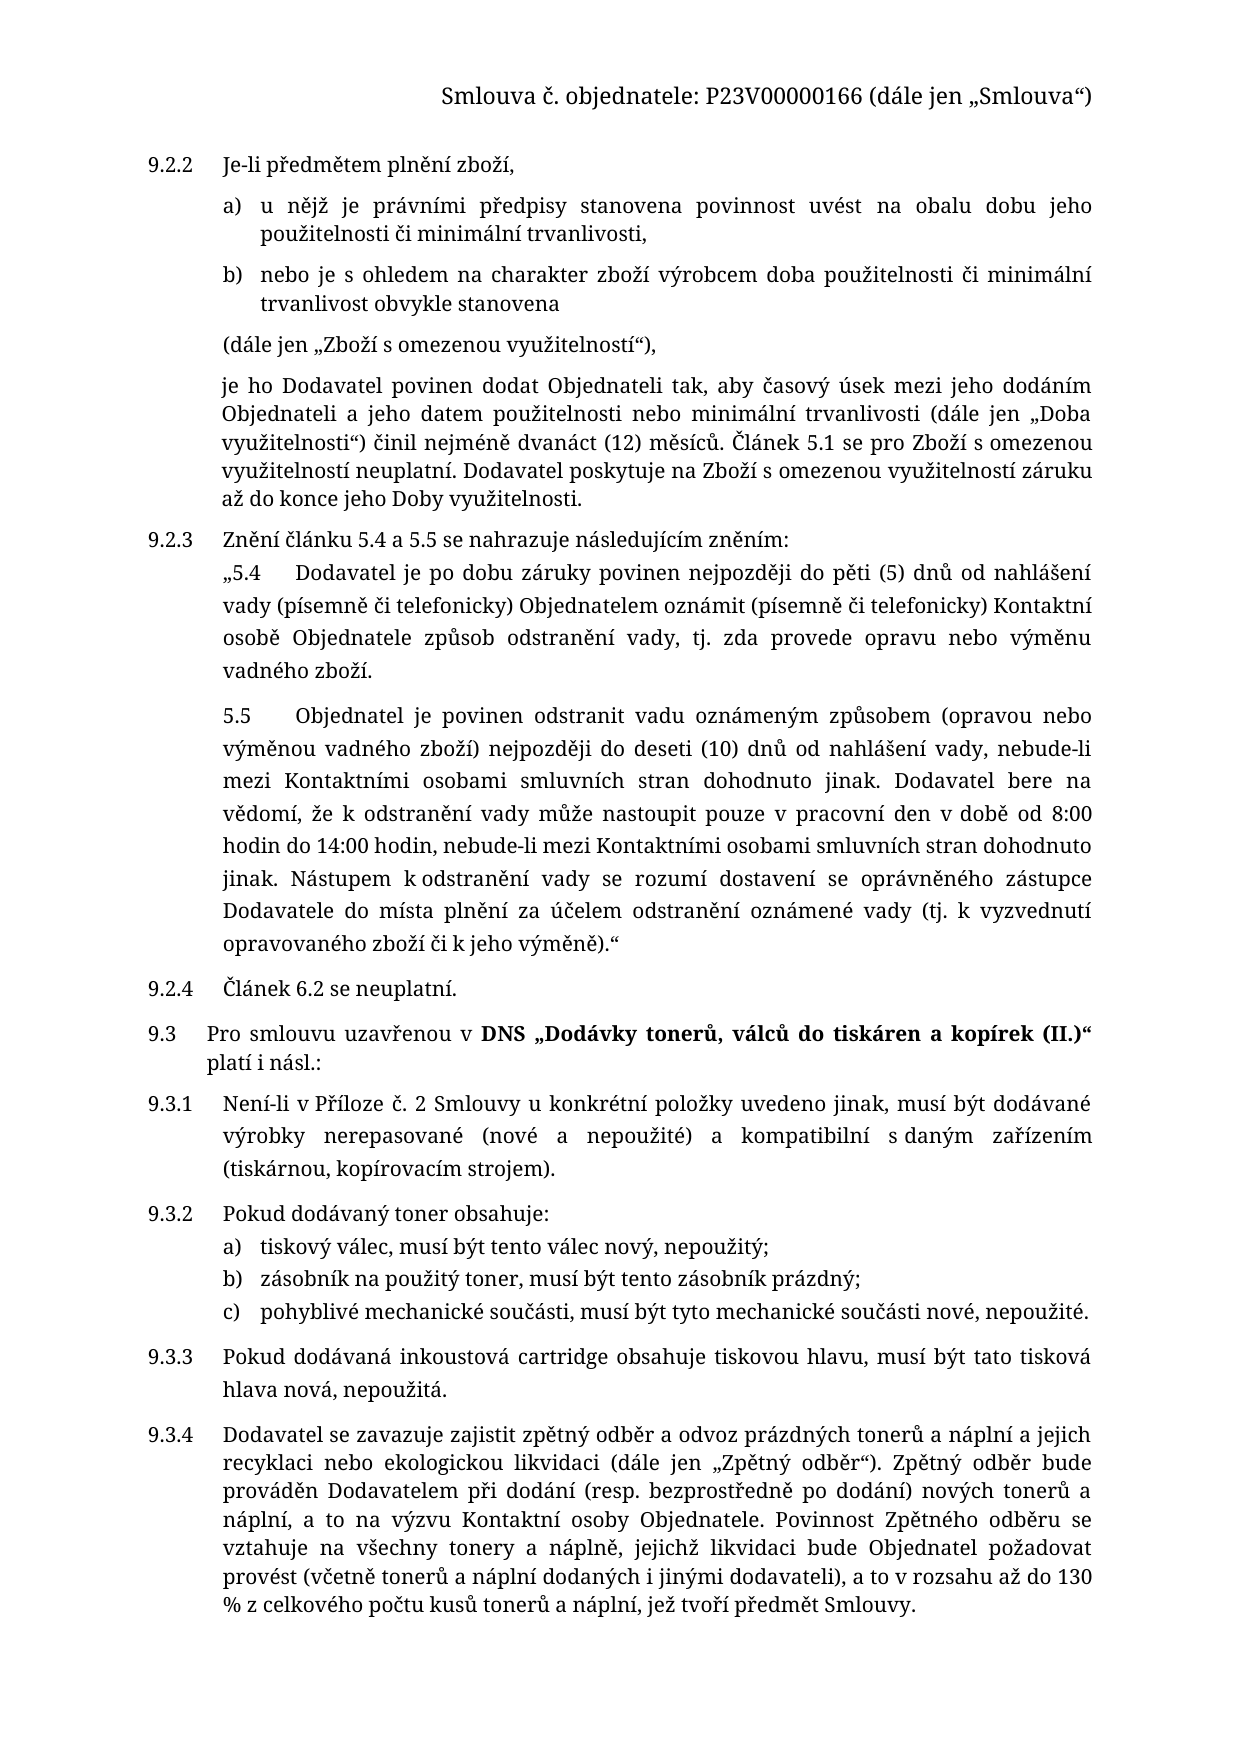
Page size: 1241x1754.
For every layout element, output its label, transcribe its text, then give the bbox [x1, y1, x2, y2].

list Pro smlouvu uzavřenou v DNS „Dodávky tonerů, válců do tiskáren a kopírek (II.)“ platí i násl.: [148, 1019, 1093, 1076]
list pohyblivé mechanické součásti, musí být tyto mechanické součásti nové, nepoužité. [223, 1297, 1093, 1325]
list Článek 6.2 se neuplatní. [148, 974, 1093, 1003]
list Pokud dodávaný toner obsahuje: [148, 1199, 1093, 1228]
list zásobník na použitý toner, musí být tento zásobník prázdný; [223, 1264, 1093, 1293]
list u nějž je právními předpisy stanovena povinnost uvést na obalu dobu jeho použitelnosti či minimální trvanlivosti, [223, 191, 1093, 248]
text (dále jen „Zboží s omezenou využitelností“), [223, 330, 1093, 358]
list Pokud dodávaná inkoustová cartridge obsahuje tiskovou hlavu, musí být tato tisková hlava nová, nepoužitá. [148, 1342, 1093, 1403]
list Znění článku 5.4 a 5.5 se nahrazuje následujícím zněním: [148, 526, 1093, 554]
list Není-li v Příloze č. 2 Smlouvy u konkrétní položky uvedeno jinak, musí být dodávané výrobky nerepasované (nové a nepoužité) a kompatibilní s daným zařízením (tiskárnou, kopírovacím strojem). [148, 1089, 1093, 1182]
list nebo je s ohledem na charakter zboží výrobcem doba použitelnosti či minimální trvanlivost obvykle stanovena [223, 261, 1093, 317]
list Dodavatel se zavazuje zajistit zpětný odběr a odvoz prázdných tonerů a náplní a jejich recyklaci nebo ekologickou likvidaci (dále jen „Zpětný odběr“). Zpětný odběr bude prováděn Dodavatelem při dodání (resp. bezprostředně po dodání) nových tonerů a náplní, a to na výzvu Kontaktní osoby Objednatele. Povinnost Zpětného odběru se vztahuje na všechny tonery a náplně, jejichž likvidaci bude Objednatel požadovat provést (včetně tonerů a náplní dodaných i jinými dodavateli), a to v rozsahu až do 130 % z celkového počtu kusů tonerů a náplní, jež tvoří předmět Smlouvy. [148, 1420, 1093, 1619]
list Je-li předmětem plnění zboží, [148, 150, 1093, 179]
list tiskový válec, musí být tento válec nový, nepoužitý; [223, 1232, 1093, 1260]
list „5.4 Dodavatel je po dobu záruky povinen nejpozději do pěti (5) dnů od nahlášení vady (písemně či telefonicky) Objednatelem oznámit (písemně či telefonicky) Kontaktní osobě Objednatele způsob odstranění vady, tj. zda provede opravu nebo výměnu vadného zboží. [223, 558, 1093, 684]
text je ho Dodavatel povinen dodat Objednateli tak, aby časový úsek mezi jeho dodáním Objednateli a jeho datem použitelnosti nebo minimální trvanlivosti (dále jen „Doba využitelnosti“) činil nejméně dvanáct (12) měsíců. Článek 5.1 se pro Zboží s omezenou využitelností neuplatní. Dodavatel poskytuje na Zboží s omezenou využitelností záruku až do konce jeho Doby využitelnosti. [221, 371, 1093, 513]
list 5.5 Objednatel je povinen odstranit vadu oznámeným způsobem (opravou nebo výměnou vadného zboží) nejpozději do deseti (10) dnů od nahlášení vady, nebude-li mezi Kontaktními osobami smluvních stran dohodnuto jinak. Dodavatel bere na vědomí, že k odstranění vady může nastoupit pouze v pracovní den v době od 8:00 hodin do 14:00 hodin, nebude-li mezi Kontaktními osobami smluvních stran dohodnuto jinak. Nástupem k odstranění vady se rozumí dostavení se oprávněného zástupce Dodavatele do místa plnění za účelem odstranění oznámené vady (tj. k vyzvednutí opravovaného zboží či k jeho výměně).“ [223, 701, 1093, 958]
